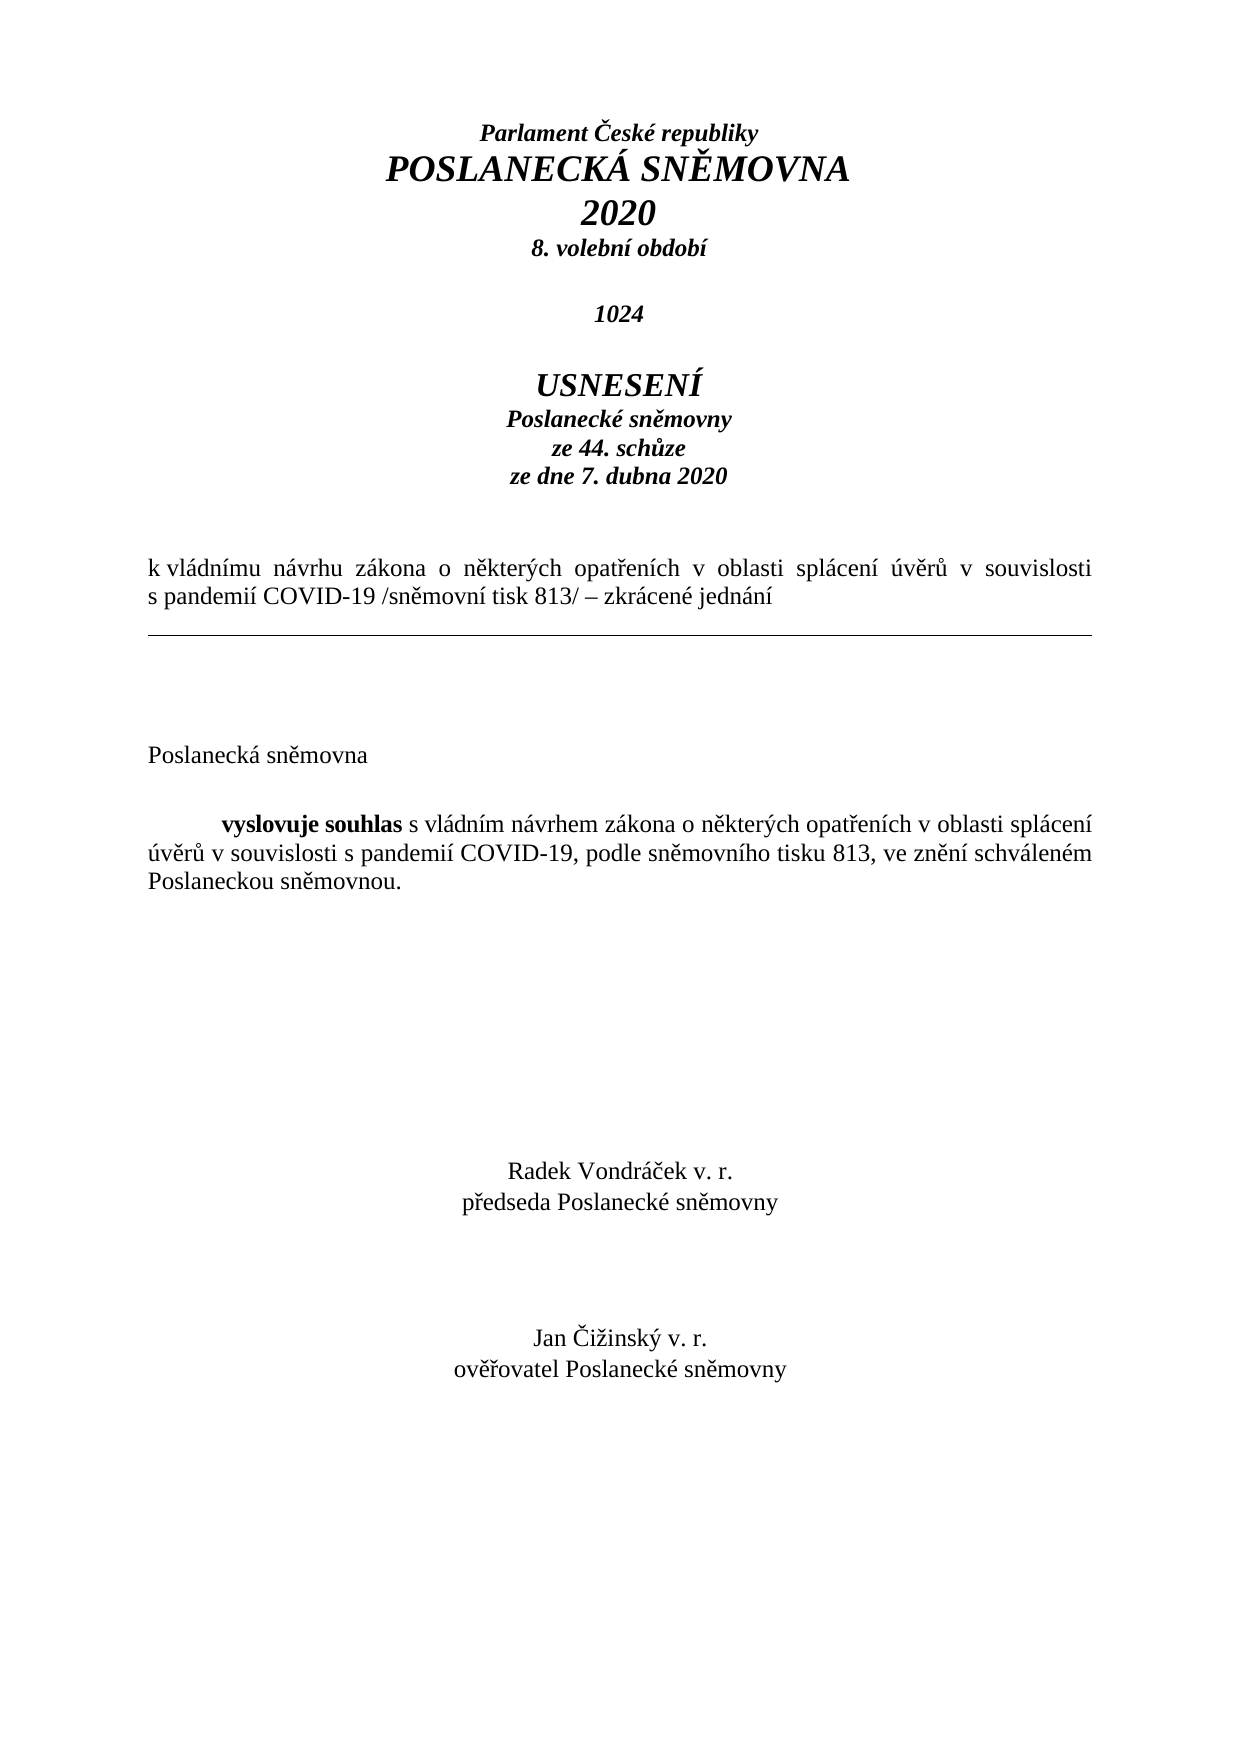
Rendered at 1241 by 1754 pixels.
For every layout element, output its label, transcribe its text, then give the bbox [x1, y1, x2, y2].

text Poslanecká sněmovna [148, 740, 1092, 769]
text vyslovuje souhlas s vládním návrhem zákona o některých opatřeních v oblasti splácení úvěrů v souvislosti s pandemií COVID-19, podle sněmovního tisku 813, ve znění schváleném Poslaneckou sněmovnou. [148, 809, 1092, 895]
text ze 44. schůze [148, 433, 1092, 461]
text 2020 [148, 190, 1092, 233]
text Parlament České republiky [148, 118, 1092, 147]
text ověřovatel Poslanecké sněmovny [148, 1354, 1092, 1382]
text Jan Čižinský v. r. [148, 1323, 1092, 1351]
text ze dne 7. dubna 2020 [148, 461, 1092, 490]
text předseda Poslanecké sněmovny [148, 1187, 1092, 1216]
text POSLANECKÁ SNĚMOVNA [148, 147, 1092, 190]
text 1024 [148, 299, 1092, 328]
text Radek Vondráček v. r. [148, 1156, 1092, 1185]
text Poslanecké sněmovny [148, 404, 1092, 433]
text k vládnímu návrhu zákona o některých opatřeních v oblasti splácení úvěrů v souvislosti s pandemií COVID-19 /sněmovní tisk 813/ – zkrácené jednání [148, 553, 1092, 635]
text USNESENÍ [148, 366, 1092, 404]
text 8. volební období [148, 233, 1092, 262]
